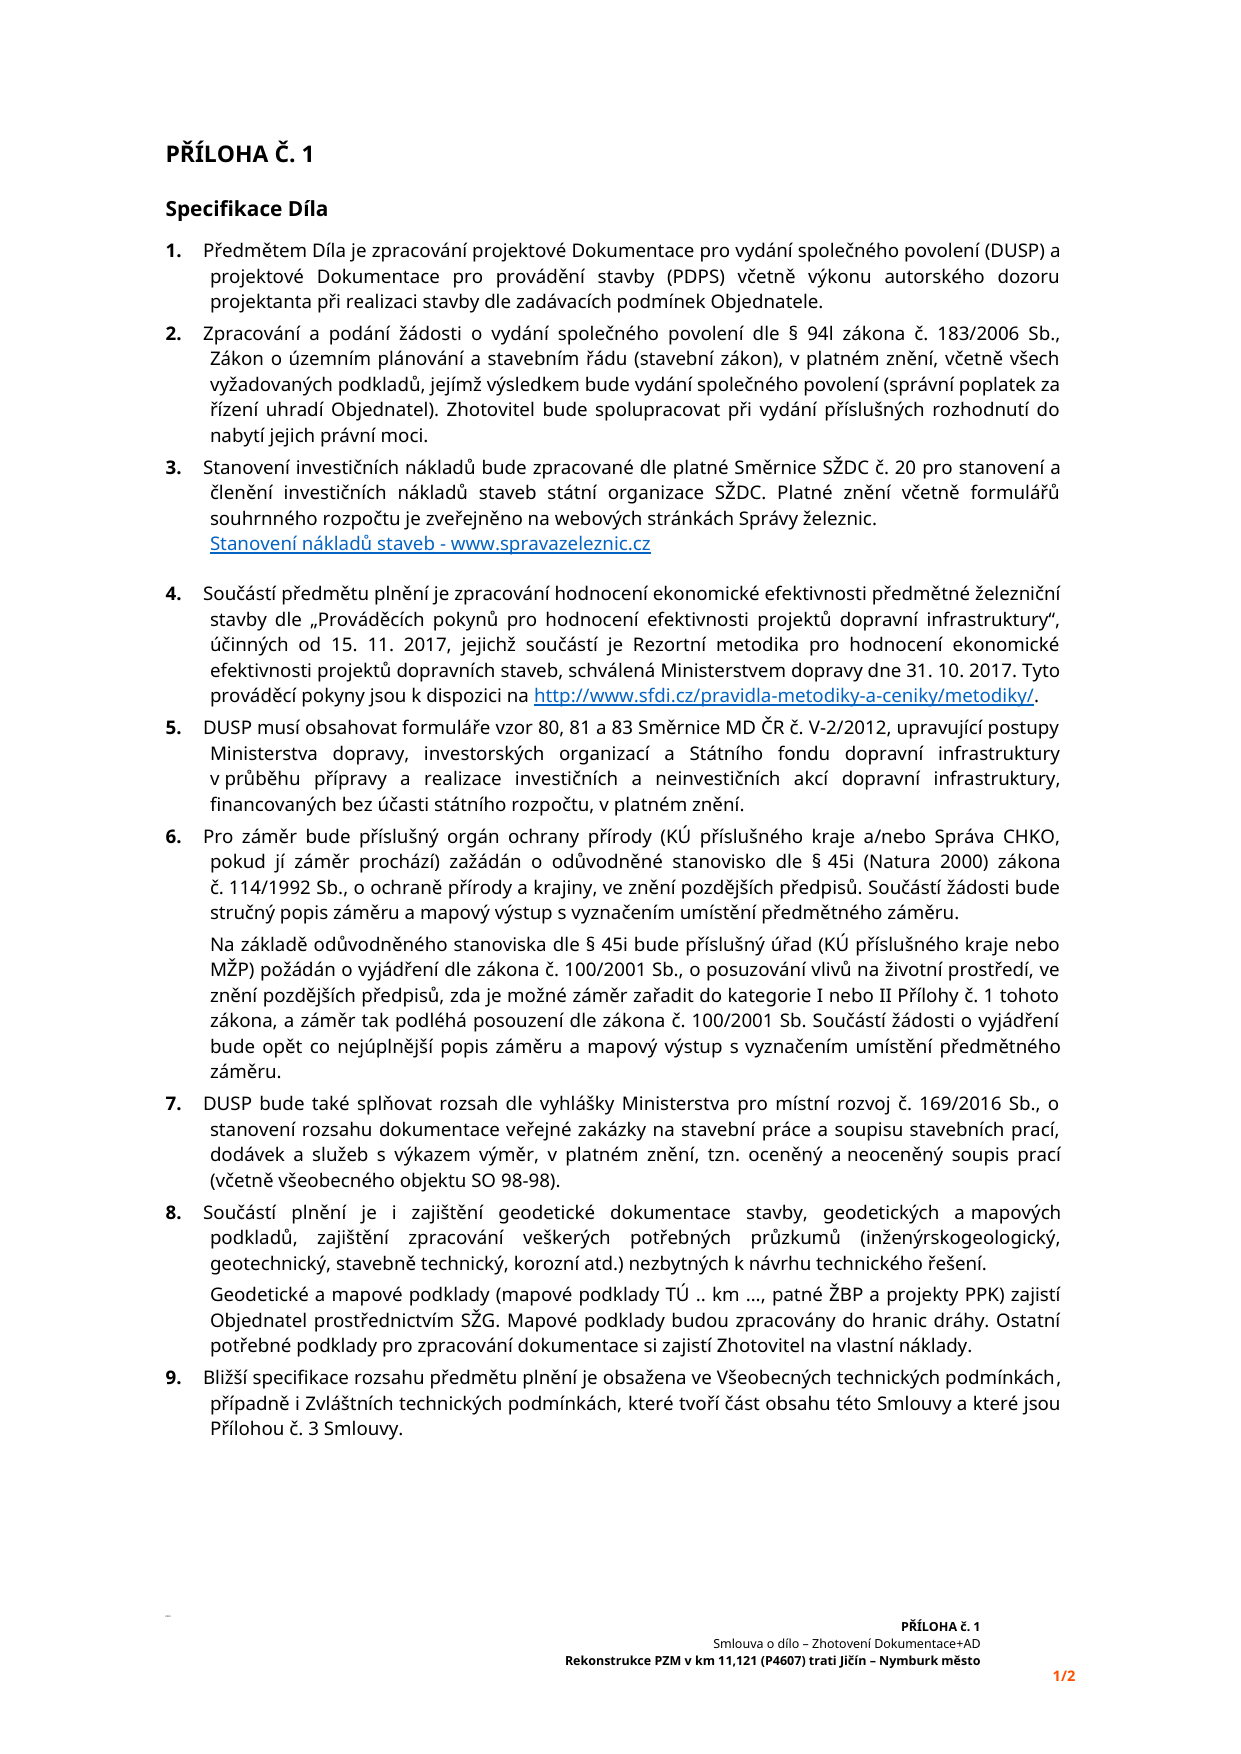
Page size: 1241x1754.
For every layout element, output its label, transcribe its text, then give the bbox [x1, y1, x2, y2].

list Součástí plnění je i zajištění geodetické dokumentace stavby, geodetických a mapových podkladů, zajištění zpracování veškerých potřebných průzkumů (inženýrskogeologický, geotechnický, stavebně technický, korozní atd.) nezbytných k návrhu technického řešení. [165, 1199, 1061, 1276]
list Pro záměr bude příslušný orgán ochrany přírody (KÚ příslušného kraje a/nebo Správa CHKO, pokud jí záměr prochází) zažádán o odůvodněné stanovisko dle § 45i (Natura 2000) zákona č. 114/1992 Sb., o ochraně přírody a krajiny, ve znění pozdějších předpisů. Součástí žádosti bude stručný popis záměru a mapový výstup s vyznačením umístění předmětného záměru. [165, 823, 1061, 925]
list Stanovení investičních nákladů bude zpracované dle platné Směrnice SŽDC č. 20 pro stanovení a členění investičních nákladů staveb státní organizace SŽDC. Platné znění včetně formulářů souhrnného rozpočtu je zveřejněno na webových stránkách Správy železnic. [165, 454, 1061, 531]
list DUSP musí obsahovat formuláře vzor 80, 81 a 83 Směrnice MD ČR č. V-2/2012, upravující postupy Ministerstva dopravy, investorských organizací a Státního fondu dopravní infrastruktury v průběhu přípravy a realizace investičních a neinvestičních akcí dopravní infrastruktury, financovaných bez účasti státního rozpočtu, v platném znění. [165, 714, 1061, 817]
text Stanovení nákladů staveb - www.spravazeleznic.cz [165, 531, 1075, 556]
text Na základě odůvodněného stanoviska dle § 45i bude příslušný úřad (KÚ příslušného kraje nebo MŽP) požádán o vyjádření dle zákona č. 100/2001 Sb., o posuzování vlivů na životní prostředí, ve znění pozdějších předpisů, zda je možné záměr zařadit do kategorie I nebo II Přílohy č. 1 tohoto zákona, a záměr tak podléhá posouzení dle zákona č. 100/2001 Sb. Součástí žádosti o vyjádření bude opět co nejúplnější popis záměru a mapový výstup s vyznačením umístění předmětného záměru. [210, 931, 1061, 1084]
list Předmětem Díla je zpracování projektové Dokumentace pro vydání společného povolení (DUSP) a projektové Dokumentace pro provádění stavby (PDPS) včetně výkonu autorského dozoru projektanta při realizaci stavby dle zadávacích podmínek Objednatele. [165, 237, 1061, 314]
list Součástí předmětu plnění je zpracování hodnocení ekonomické efektivnosti předmětné železniční stavby dle „Prováděcích pokynů pro hodnocení efektivnosti projektů dopravní infrastruktury“, účinných od 15. 11. 2017, jejichž součástí je Rezortní metodika pro hodnocení ekonomické efektivnosti projektů dopravních staveb, schválená Ministerstvem dopravy dne 31. 10. 2017. Tyto prováděcí pokyny jsou k dispozici na http://www.sfdi.cz/pravidla-metodiky-a-ceniky/metodiky/. [165, 581, 1061, 708]
text Specifikace Díla [165, 194, 1075, 222]
list Zpracování a podání žádosti o vydání společného povolení dle § 94l zákona č. 183/2006 Sb., Zákon o územním plánování a stavebním řádu (stavební zákon), v platném znění, včetně všech vyžadovaných podkladů, jejímž výsledkem bude vydání společného povolení (správní poplatek za řízení uhradí Objednatel). Zhotovitel bude spolupracovat při vydání příslušných rozhodnutí do nabytí jejich právní moci. [165, 320, 1061, 448]
text Příloha č. 1 [165, 138, 1075, 170]
list DUSP bude také splňovat rozsah dle vyhlášky Ministerstva pro místní rozvoj č. 169/2016 Sb., o stanovení rozsahu dokumentace veřejné zakázky na stavební práce a soupisu stavebních prací, dodávek a služeb s výkazem výměr, v platném znění, tzn. oceněný a neoceněný soupis prací (včetně všeobecného objektu SO 98-98). [165, 1091, 1061, 1193]
list Bližší specifikace rozsahu předmětu plnění je obsažena ve Všeobecných technických podmínkách, případně i Zvláštních technických podmínkách, které tvoří část obsahu této Smlouvy a které jsou Přílohou č. 3 Smlouvy. [165, 1364, 1061, 1441]
text Geodetické a mapové podklady (mapové podklady TÚ .. km …, patné ŽBP a projekty PPK) zajistí Objednatel prostřednictvím SŽG. Mapové podklady budou zpracovány do hranic dráhy. Ostatní potřebné podklady pro zpracování dokumentace si zajistí Zhotovitel na vlastní náklady. [210, 1282, 1061, 1358]
